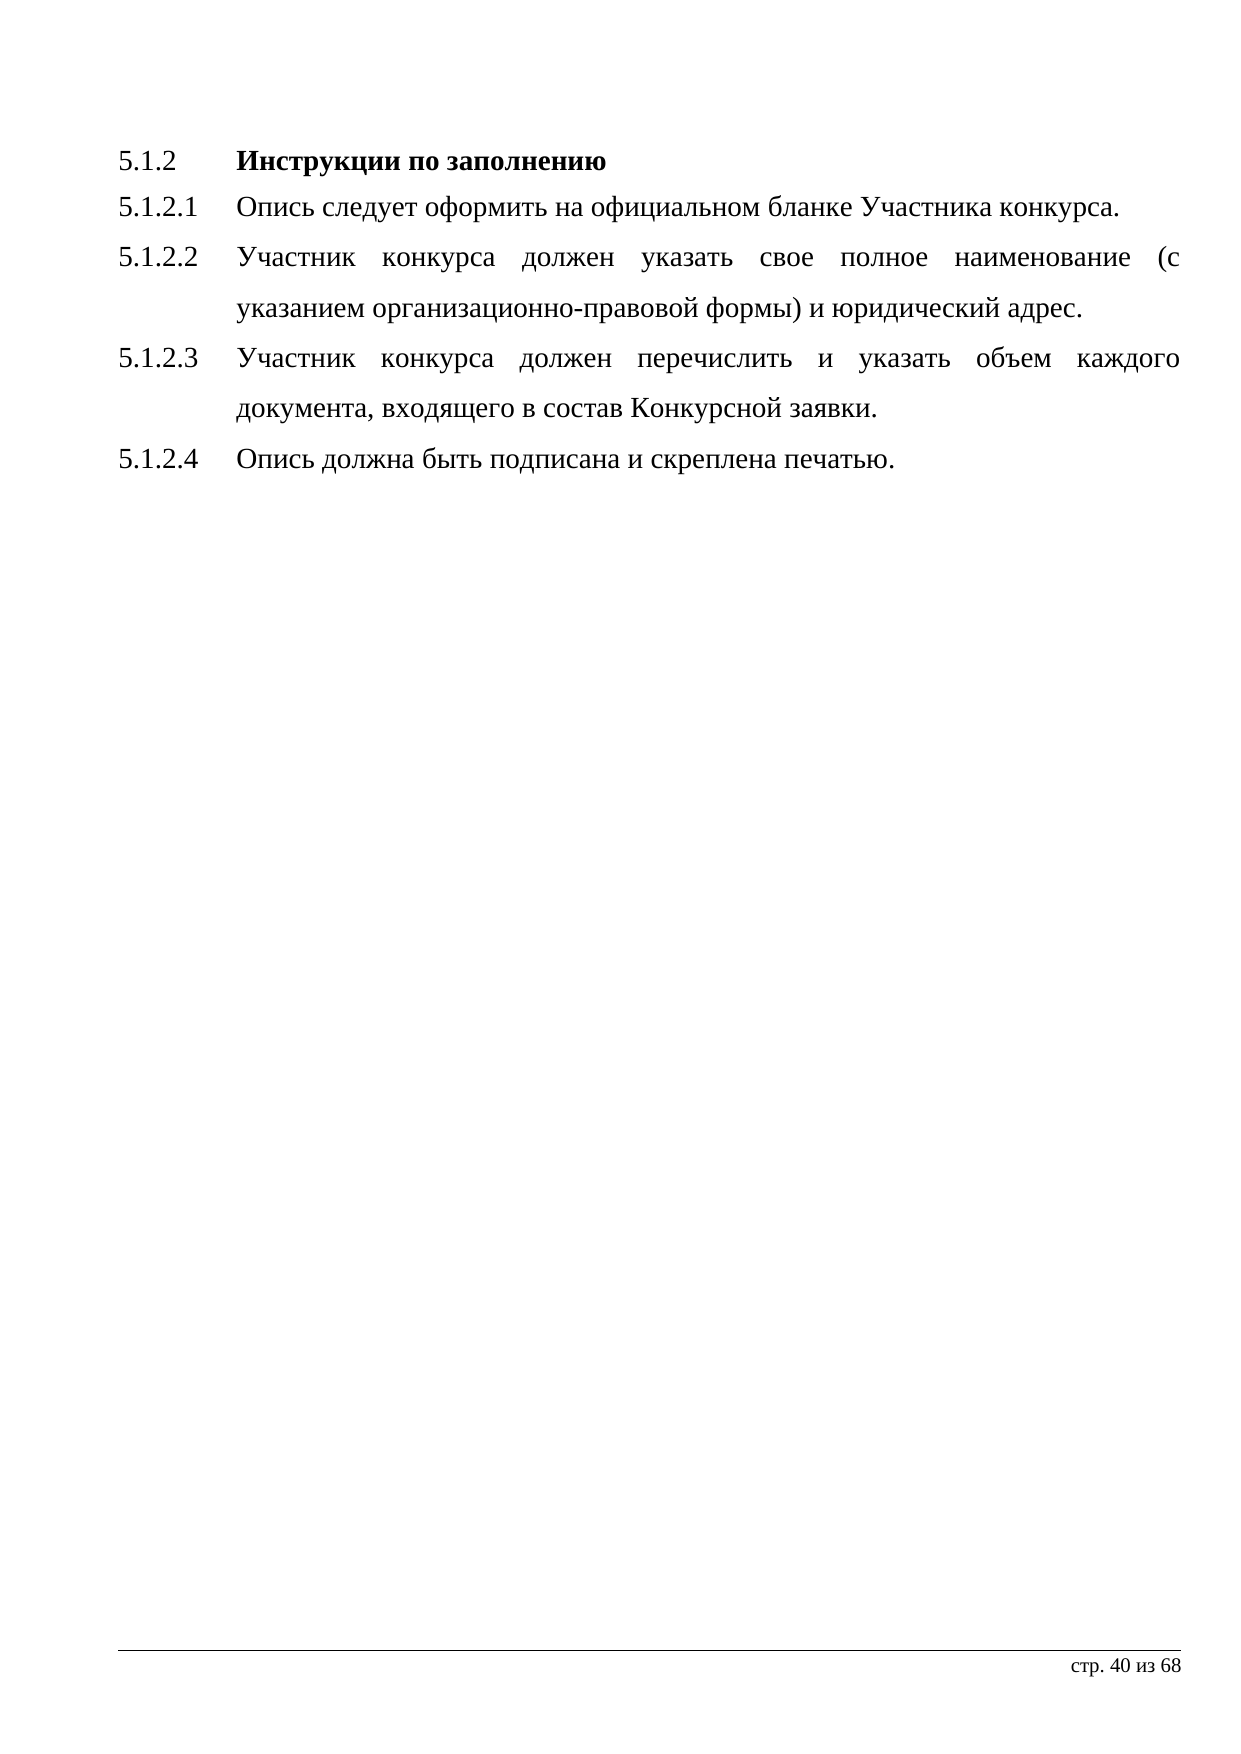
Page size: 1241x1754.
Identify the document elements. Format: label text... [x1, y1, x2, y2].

text Участник конкурса должен указать свое полное наименование (с указанием организационно-правовой формы) и юридический адрес. [118, 239, 1181, 323]
text Опись следует оформить на официальном бланке Участника конкурса. [118, 189, 1181, 223]
text Инструкции по заполнению [118, 143, 1181, 177]
text Опись должна быть подписана и скреплена печатью. [118, 441, 1181, 474]
text Участник конкурса должен перечислить и указать объем каждого документа, входящего в состав Конкурсной заявки. [118, 340, 1181, 424]
